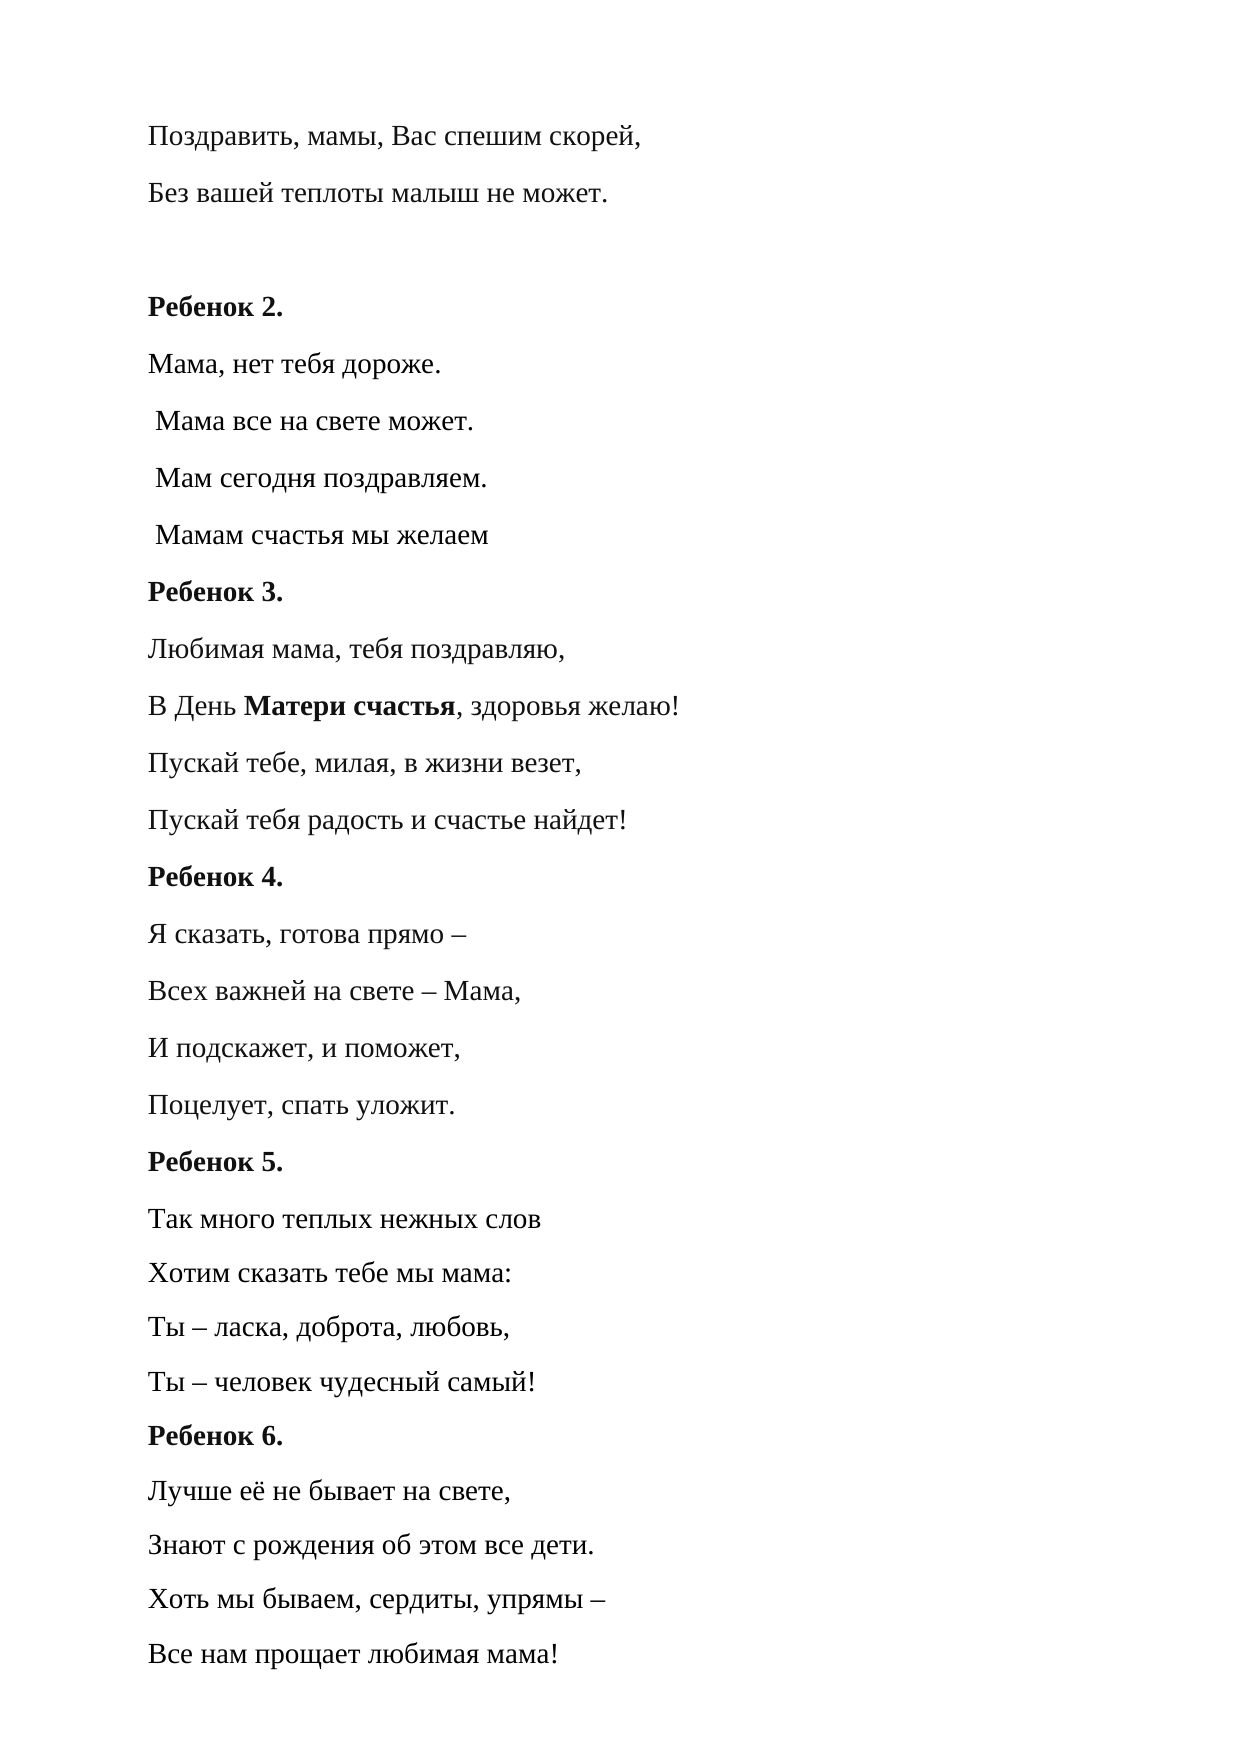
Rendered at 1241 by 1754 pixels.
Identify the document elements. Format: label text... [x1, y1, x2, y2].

text Ребенок 3. [148, 574, 1152, 607]
text Я сказать, готова прямо – [148, 916, 1152, 949]
text Мама все на свете может. [148, 403, 1152, 437]
text Ты – человек чудесный самый! [148, 1364, 1152, 1397]
text Мамам счастья мы желаем [148, 517, 1152, 551]
text Ребенок 4. [148, 859, 1152, 892]
text Хоть мы бываем, сердиты, упрямы – [148, 1581, 1152, 1615]
text Мама, нет тебя дороже. [148, 346, 1152, 379]
text Ребенок 6. [148, 1418, 1152, 1452]
text Ребенок 2. [148, 289, 1152, 323]
text Все нам прощает любимая мама! [148, 1636, 1152, 1669]
text Всех важней на свете – Мама, [148, 973, 1152, 1006]
text Мам сегодня поздравляем. [148, 460, 1152, 493]
text Пускай тебя радость и счастье найдет! [148, 802, 1152, 835]
text Пускай тебе, милая, в жизни везет, [148, 745, 1152, 778]
text И подскажет, и поможет, [148, 1030, 1152, 1063]
text Поцелует, спать уложит. [148, 1087, 1152, 1120]
text Хотим сказать тебе мы мама: [148, 1255, 1152, 1289]
text Ребенок 5. [148, 1144, 1152, 1177]
text Поздравить, мамы, Вас спешим скорей, [148, 118, 1152, 152]
text Так много теплых нежных слов [148, 1201, 1152, 1234]
text Без вашей теплоты малыш не может. [148, 175, 1152, 209]
text В День Матери счастья, здоровья желаю! [148, 688, 1152, 721]
text Знают с рождения об этом все дети. [148, 1527, 1152, 1561]
text Ты – ласка, доброта, любовь, [148, 1309, 1152, 1343]
text Лучше её не бывает на свете, [148, 1473, 1152, 1506]
text Любимая мама, тебя поздравляю, [148, 631, 1152, 664]
